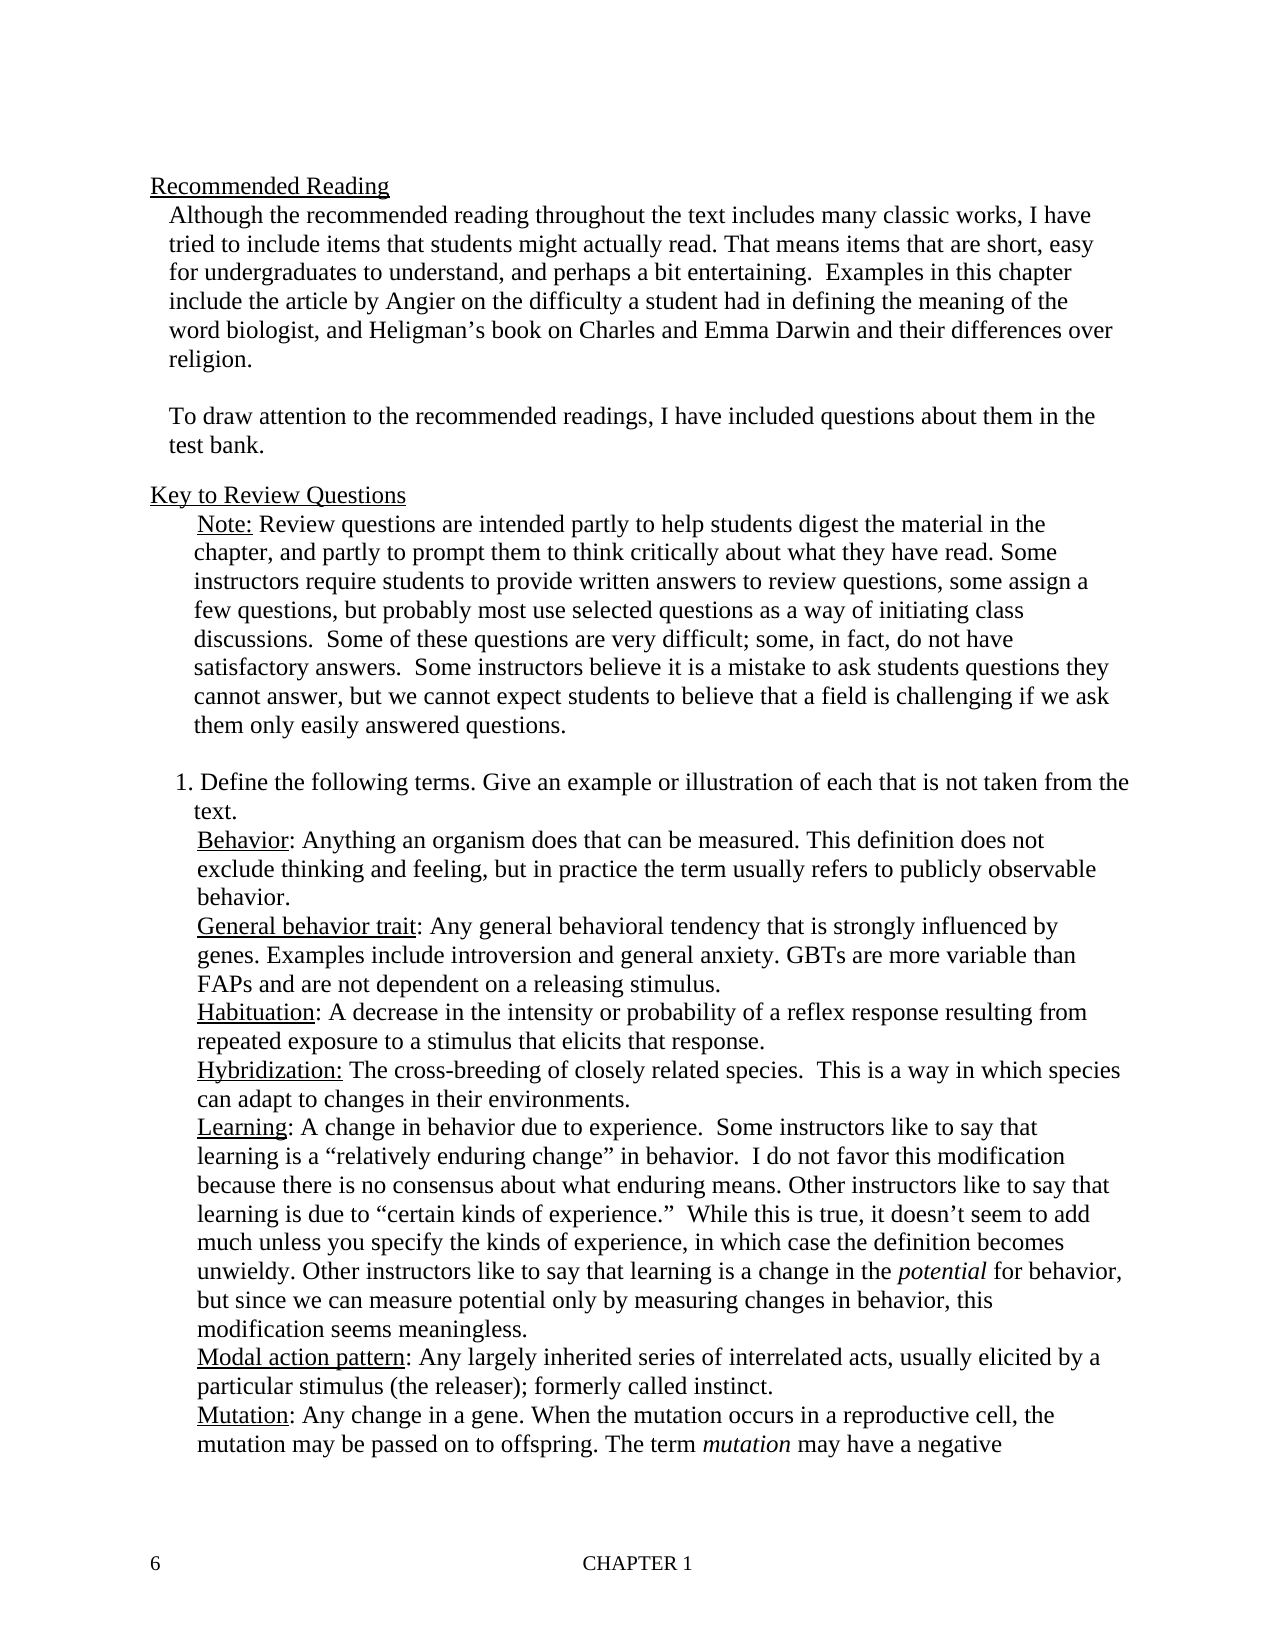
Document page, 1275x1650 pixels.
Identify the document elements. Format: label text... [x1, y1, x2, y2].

text General behavior trait: Any general behavioral tendency that is strongly influenced by genes. Examples include introversion and general anxiety. GBTs are more variable than FAPs and are not dependent on a releasing stimulus. [197, 911, 1125, 997]
text Key to Review Questions [150, 459, 1125, 509]
text To draw attention to the recommended readings, I have included questions about them in the test bank. [169, 401, 1125, 459]
text Note: Review questions are intended partly to help students digest the material in the chapter, and partly to prompt them to think critically about what they have read. Some instructors require students to provide written answers to review questions, some assign a few questions, but probably most use selected questions as a way of initiating class discussions. Some of these questions are very difficult; some, in fact, do not have satisfactory answers. Some instructors believe it is a mistake to ask students questions they cannot answer, but we cannot expect students to believe that a field is challenging if we ask them only easily answered questions. [194, 509, 1125, 739]
text Recommended Reading [150, 150, 1125, 200]
text Behavior: Anything an organism does that can be measured. This definition does not exclude thinking and feeling, but in practice the term usually refers to publicly observable behavior. [197, 825, 1125, 911]
text Learning: A change in behavior due to experience. Some instructors like to say that learning is a “relatively enduring change” in behavior. I do not favor this modification because there is no consensus about what enduring means. Other instructors like to say that learning is due to “certain kinds of experience.” While this is true, it doesn’t seem to add much unless you specify the kinds of experience, in which case the definition becomes unwieldy. Other instructors like to say that learning is a change in the potential for behavior, but since we can measure potential only by measuring changes in behavior, this modification seems meaningless. [197, 1112, 1125, 1342]
text Hybridization: The cross-breeding of closely related species. This is a way in which species can adapt to changes in their environments. [197, 1055, 1125, 1112]
text Modal action pattern: Any largely inherited series of interrelated acts, usually elicited by a particular stimulus (the releaser); formerly called instinct. [197, 1342, 1125, 1400]
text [197, 1400, 1125, 1457]
text Habituation: A decrease in the intensity or probability of a reflex response resulting from repeated exposure to a stimulus that elicits that response. [197, 997, 1125, 1055]
text 1. Define the following terms. Give an example or illustration of each that is not taken from the text. [150, 767, 1125, 825]
text Although the recommended reading throughout the text includes many classic works, I have tried to include items that students might actually read. That means items that are short, easy for undergraduates to understand, and perhaps a bit entertaining. Examples in this chapter include the article by Angier on the difficulty a student had in defining the meaning of the word biologist, and Heligman’s book on Charles and Emma Darwin and their differences over religion. [169, 200, 1125, 372]
